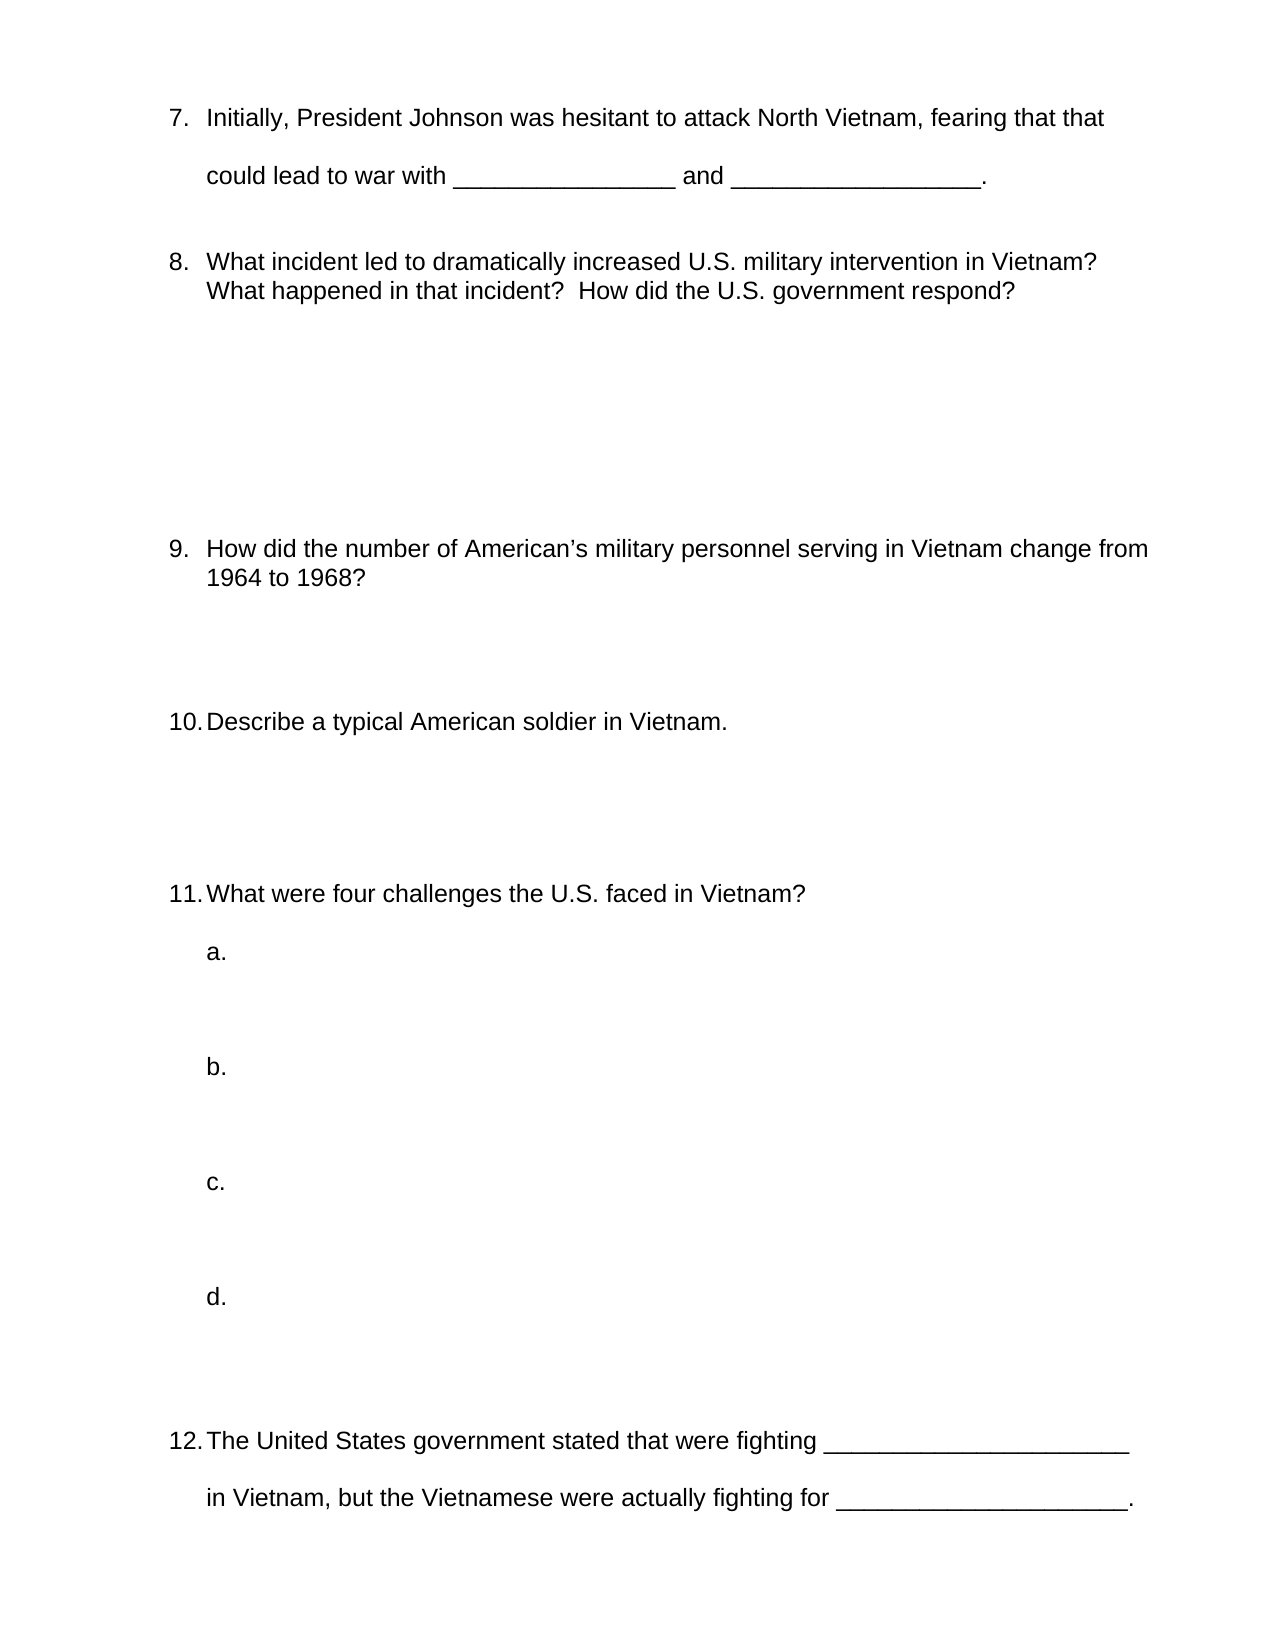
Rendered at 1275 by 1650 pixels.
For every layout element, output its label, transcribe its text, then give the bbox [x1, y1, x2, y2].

list How did the number of American’s military personnel serving in Vietnam change from 1964 to 1968? [169, 534, 1153, 592]
list Initially, President Johnson was hesitant to attack North Vietnam, fearing that that could lead to war with ________________ and __________________. [169, 103, 1153, 189]
list The United States government stated that were fighting ______________________ in Vietnam, but the Vietnamese were actually fighting for _____________________. [169, 1426, 1153, 1512]
list What were four challenges the U.S. faced in Vietnam? [169, 879, 1153, 908]
list What incident led to dramatically increased U.S. military intervention in Vietnam? What happened in that incident? How did the U.S. government respond? [169, 247, 1153, 304]
list Describe a typical American soldier in Vietnam. [169, 707, 1153, 736]
